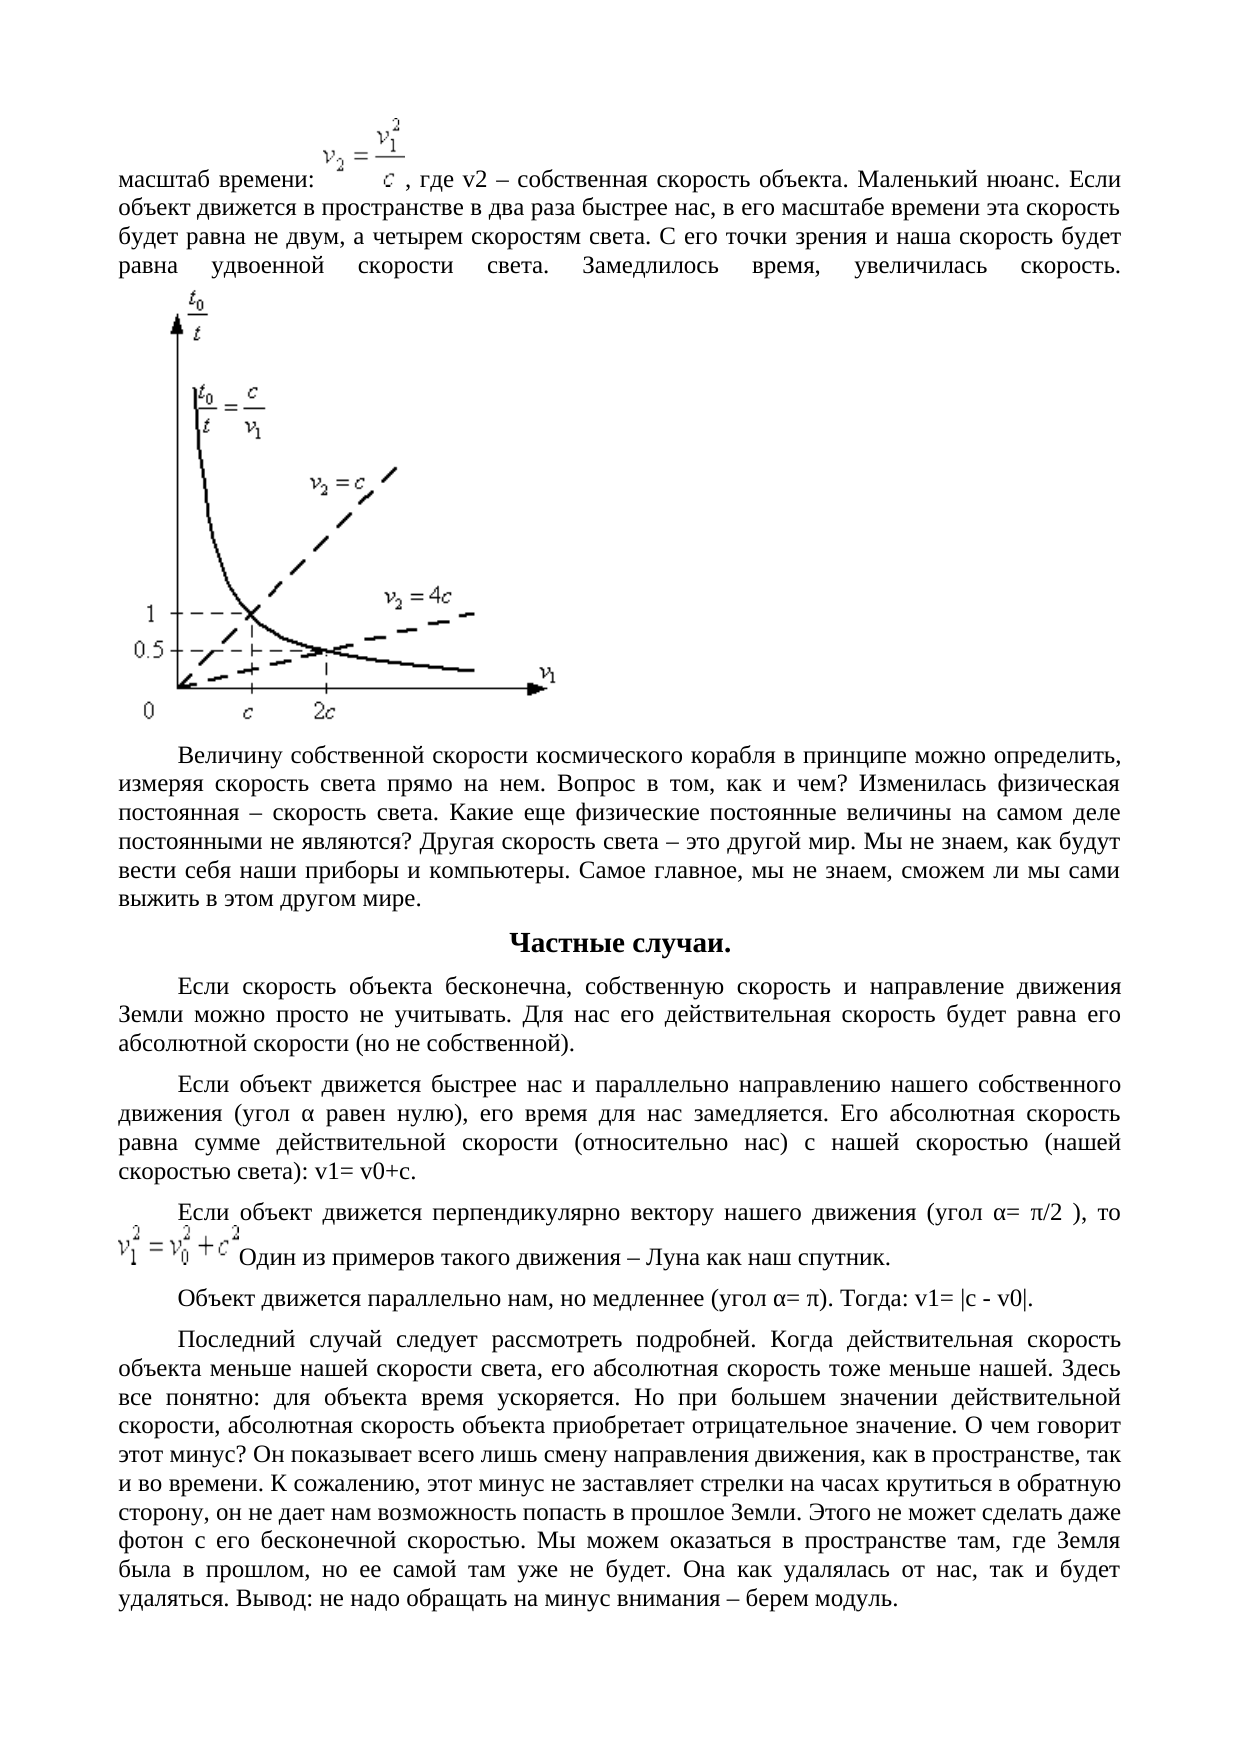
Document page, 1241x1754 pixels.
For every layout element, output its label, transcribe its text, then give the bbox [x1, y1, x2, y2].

text Последний случай следует рассмотреть подробней. Когда действительная скорость объекта меньше нашей скорости света, его абсолютная скорость тоже меньше нашей. Здесь все понятно: для объекта время ускоряется. Но при большем значении действительной скорости, абсолютная скорость объекта приобретает отрицательное значение. О чем говорит этот минус? Он показывает всего лишь смену направления движения, как в пространстве, так и во времени. К сожалению, этот минус не заставляет стрелки на часах крутиться в обратную сторону, он не дает нам возможность попасть в прошлое Земли. Этого не может сделать даже фотон с его бесконечной скоростью. Мы можем оказаться в пространстве там, где Земля была в прошлом, но ее самой там уже не будет. Она как удалялась от нас, так и будет удаляться. Вывод: не надо обращать на минус внимания – берем модуль. [118, 1324, 1122, 1612]
picture [118, 1225, 239, 1265]
text Если объект движется быстрее нас и параллельно направлению нашего собственного движения (угол α равен нулю), его время для нас замедляется. Его абсолютная скорость равна сумме действительной скорости (относительно нас) с нашей скоростью (нашей скоростью света): v1= v0+c. [118, 1069, 1122, 1184]
picture [129, 278, 560, 727]
text Объект движется параллельно нам, но медленнее (угол α= π). Тогда: v1= |c - v0|. [118, 1283, 1122, 1312]
text Частные случаи. [118, 925, 1122, 958]
text Если объект движется перпендикулярно вектору нашего движения (угол α= π/2 ), то Один из примеров такого движения – Луна как наш спутник. [118, 1197, 1122, 1270]
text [118, 118, 1122, 727]
text Если скорость объекта бесконечна, собственную скорость и направление движения Земли можно просто не учитывать. Для нас его действительная скорость будет равна его абсолютной скорости (но не собственной). [118, 971, 1122, 1057]
text Величину собственной скорости космического корабля в принципе можно определить, измеряя скорость света прямо на нем. Вопрос в том, как и чем? Изменилась физическая постоянная – скорость света. Какие еще физические постоянные величины на самом деле постоянными не являются? Другая скорость света – это другой мир. Мы не знаем, как будут вести себя наши приборы и компьютеры. Самое главное, мы не знаем, сможем ли мы сами выжить в этом другом мире. [118, 740, 1122, 912]
picture [323, 118, 405, 187]
